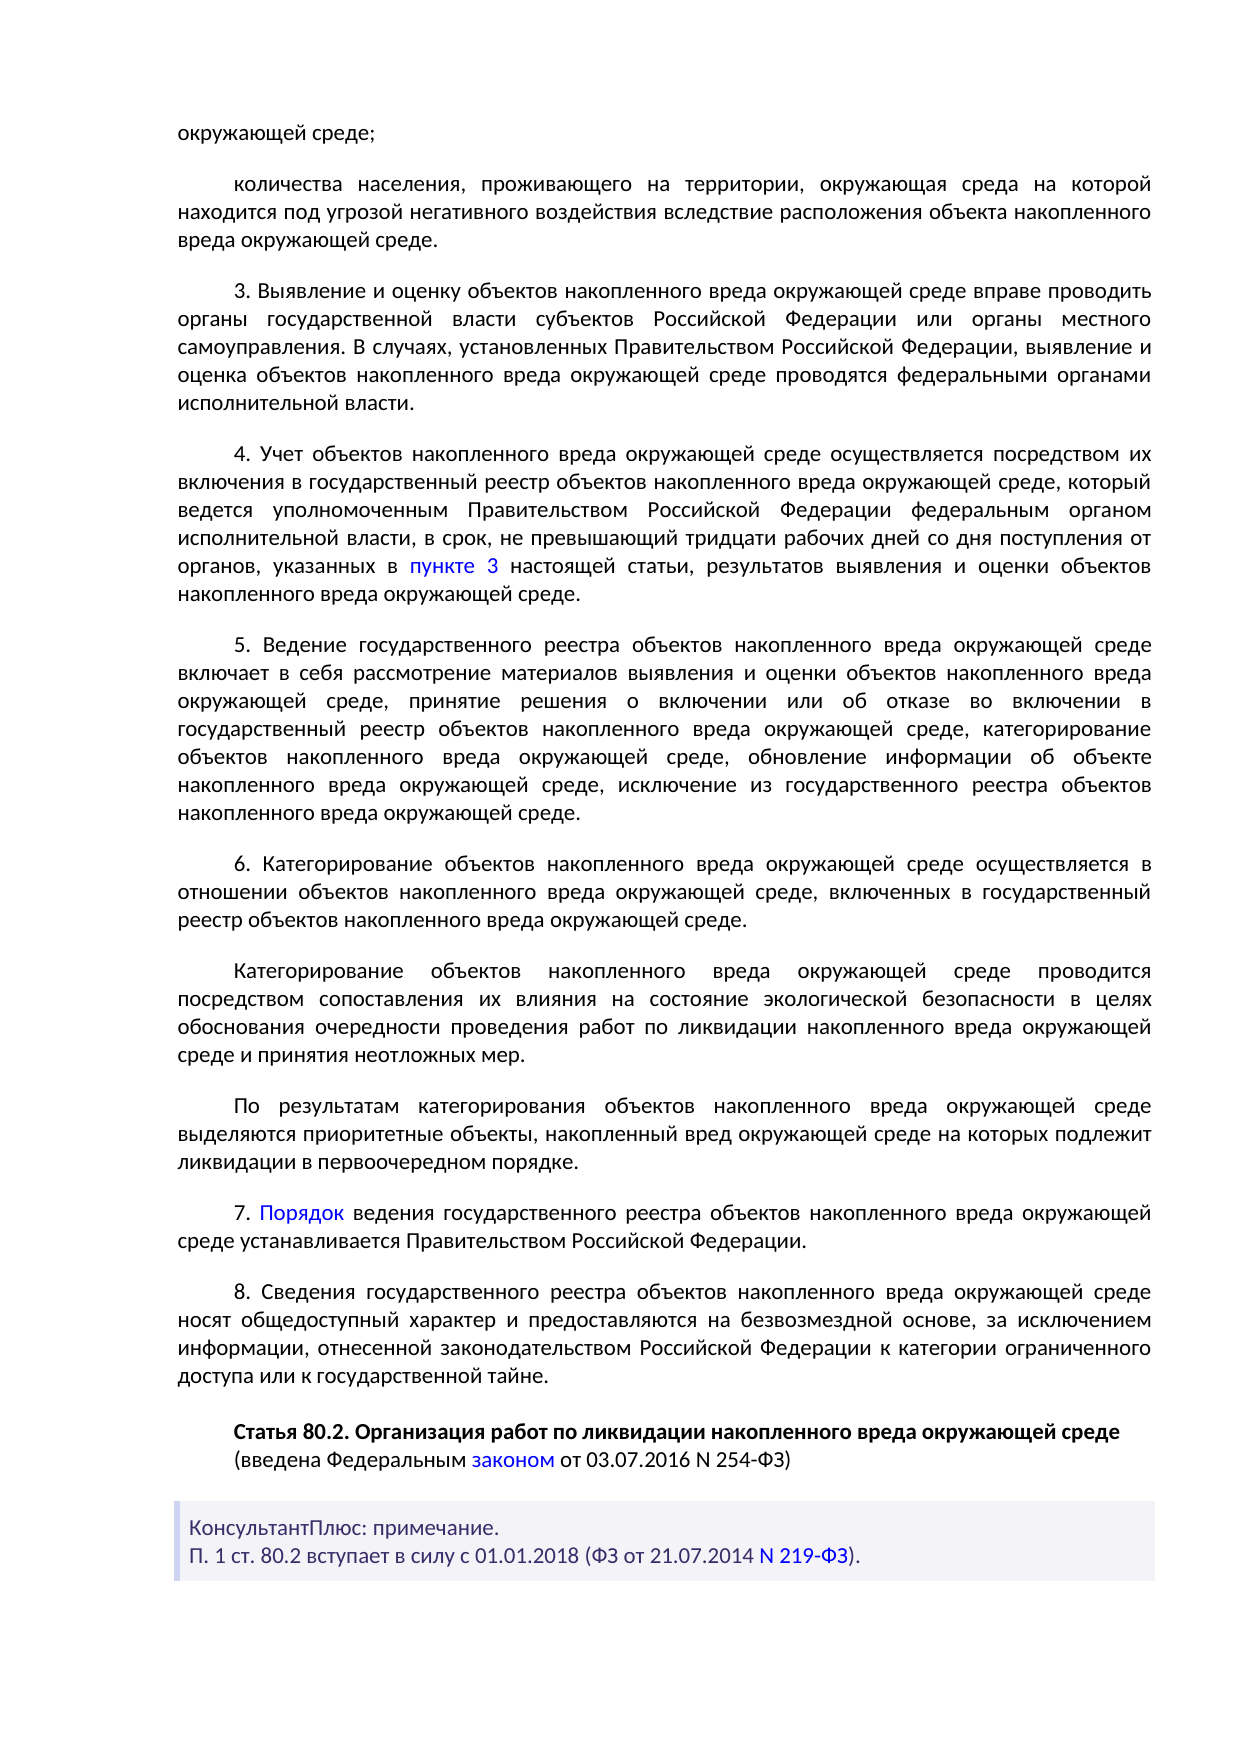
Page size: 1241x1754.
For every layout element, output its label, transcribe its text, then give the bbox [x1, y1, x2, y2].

title Статья 80.2. Организация работ по ликвидации накопленного вреда окружающей среде [177, 1417, 1152, 1445]
text количества населения, проживающего на территории, окружающая среда на которой находится под угрозой негативного воздействия вследствие расположения объекта накопленного вреда окружающей среде. [177, 169, 1152, 253]
text (введена Федеральным законом от 03.07.2016 N 254-ФЗ) [177, 1445, 1152, 1473]
text 6. Категорирование объектов накопленного вреда окружающей среде осуществляется в отношении объектов накопленного вреда окружающей среде, включенных в государственный реестр объектов накопленного вреда окружающей среде. [177, 849, 1152, 933]
text 5. Ведение государственного реестра объектов накопленного вреда окружающей среде включает в себя рассмотрение материалов выявления и оценки объектов накопленного вреда окружающей среде, принятие решения о включении или об отказе во включении в государственный реестр объектов накопленного вреда окружающей среде, категорирование объектов накопленного вреда окружающей среде, обновление информации об объекте накопленного вреда окружающей среде, исключение из государственного реестра объектов накопленного вреда окружающей среде. [177, 630, 1152, 826]
text Категорирование объектов накопленного вреда окружающей среде проводится посредством сопоставления их влияния на состояние экологической безопасности в целях обоснования очередности проведения работ по ликвидации накопленного вреда окружающей среде и принятия неотложных мер. [177, 956, 1152, 1068]
text 3. Выявление и оценку объектов накопленного вреда окружающей среде вправе проводить органы государственной власти субъектов Российской Федерации или органы местного самоуправления. В случаях, установленных Правительством Российской Федерации, выявление и оценка объектов накопленного вреда окружающей среде проводятся федеральными органами исполнительной власти. [177, 276, 1152, 416]
text 7. Порядок ведения государственного реестра объектов накопленного вреда окружающей среде устанавливается Правительством Российской Федерации. [177, 1198, 1152, 1254]
text 4. Учет объектов накопленного вреда окружающей среде осуществляется посредством их включения в государственный реестр объектов накопленного вреда окружающей среде, который ведется уполномоченным Правительством Российской Федерации федеральным органом исполнительной власти, в срок, не превышающий тридцати рабочих дней со дня поступления от органов, указанных в пункте 3 настоящей статьи, результатов выявления и оценки объектов накопленного вреда окружающей среде. [177, 439, 1152, 607]
text По результатам категорирования объектов накопленного вреда окружающей среде выделяются приоритетные объекты, накопленный вред окружающей среде на которых подлежит ликвидации в первоочередном порядке. [177, 1091, 1152, 1175]
table_header КонсультантПлюс: примечание. П. 1 ст. 80.2 вступает в силу с 01.01.2018 (ФЗ от 21.07.2014 N 219-ФЗ). [180, 1501, 1149, 1581]
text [177, 118, 1152, 146]
text 8. Сведения государственного реестра объектов накопленного вреда окружающей среде носят общедоступный характер и предоставляются на безвозмездной основе, за исключением информации, отнесенной законодательством Российской Федерации к категории ограниченного доступа или к государственной тайне. [177, 1277, 1152, 1389]
